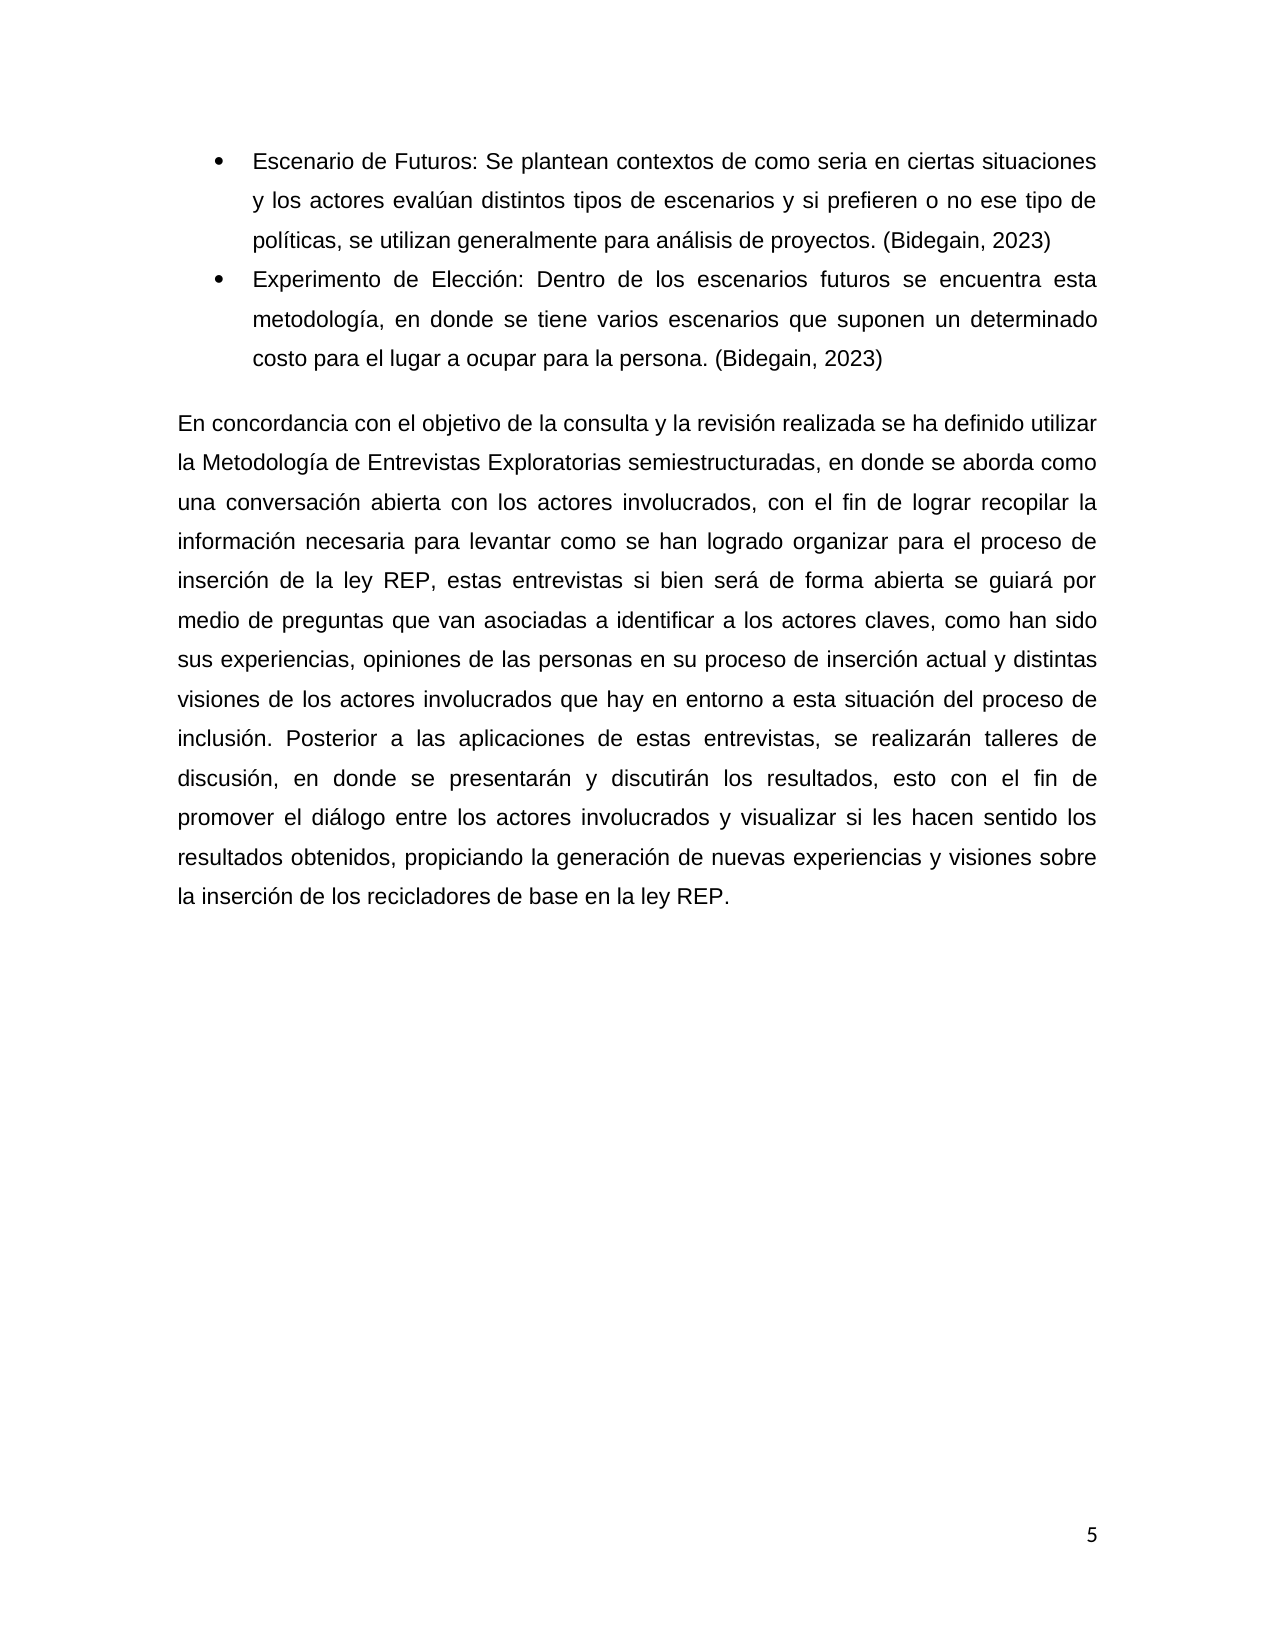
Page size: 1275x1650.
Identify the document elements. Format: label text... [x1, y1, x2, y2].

text En concordancia con el objetivo de la consulta y la revisión realizada se ha definido utilizar la Metodología de Entrevistas Exploratorias semiestructuradas, en donde se aborda como una conversación abierta con los actores involucrados, con el fin de lograr recopilar la información necesaria para levantar como se han logrado organizar para el proceso de inserción de la ley REP, estas entrevistas si bien será de forma abierta se guiará por medio de preguntas que van asociadas a identificar a los actores claves, como han sido sus experiencias, opiniones de las personas en su proceso de inserción actual y distintas visiones de los actores involucrados que hay en entorno a esta situación del proceso de inclusión. Posterior a las aplicaciones de estas entrevistas, se realizarán talleres de discusión, en donde se presentarán y discutirán los resultados, esto con el fin de promover el diálogo entre los actores involucrados y visualizar si les hacen sentido los resultados obtenidos, propiciando la generación de nuevas experiencias y visiones sobre la inserción de los recicladores de base en la ley REP. [177, 409, 1098, 910]
list Escenario de Futuros: Se plantean contextos de como seria en ciertas situaciones y los actores evalúan distintos tipos de escenarios y si prefieren o no ese tipo de políticas, se utilizan generalmente para análisis de proyectos. [215, 148, 1098, 253]
list Experimento de Elección: Dentro de los escenarios futuros se encuentra esta metodología, en donde se tiene varios escenarios que suponen un determinado costo para el lugar a ocupar para la persona. [215, 266, 1098, 371]
